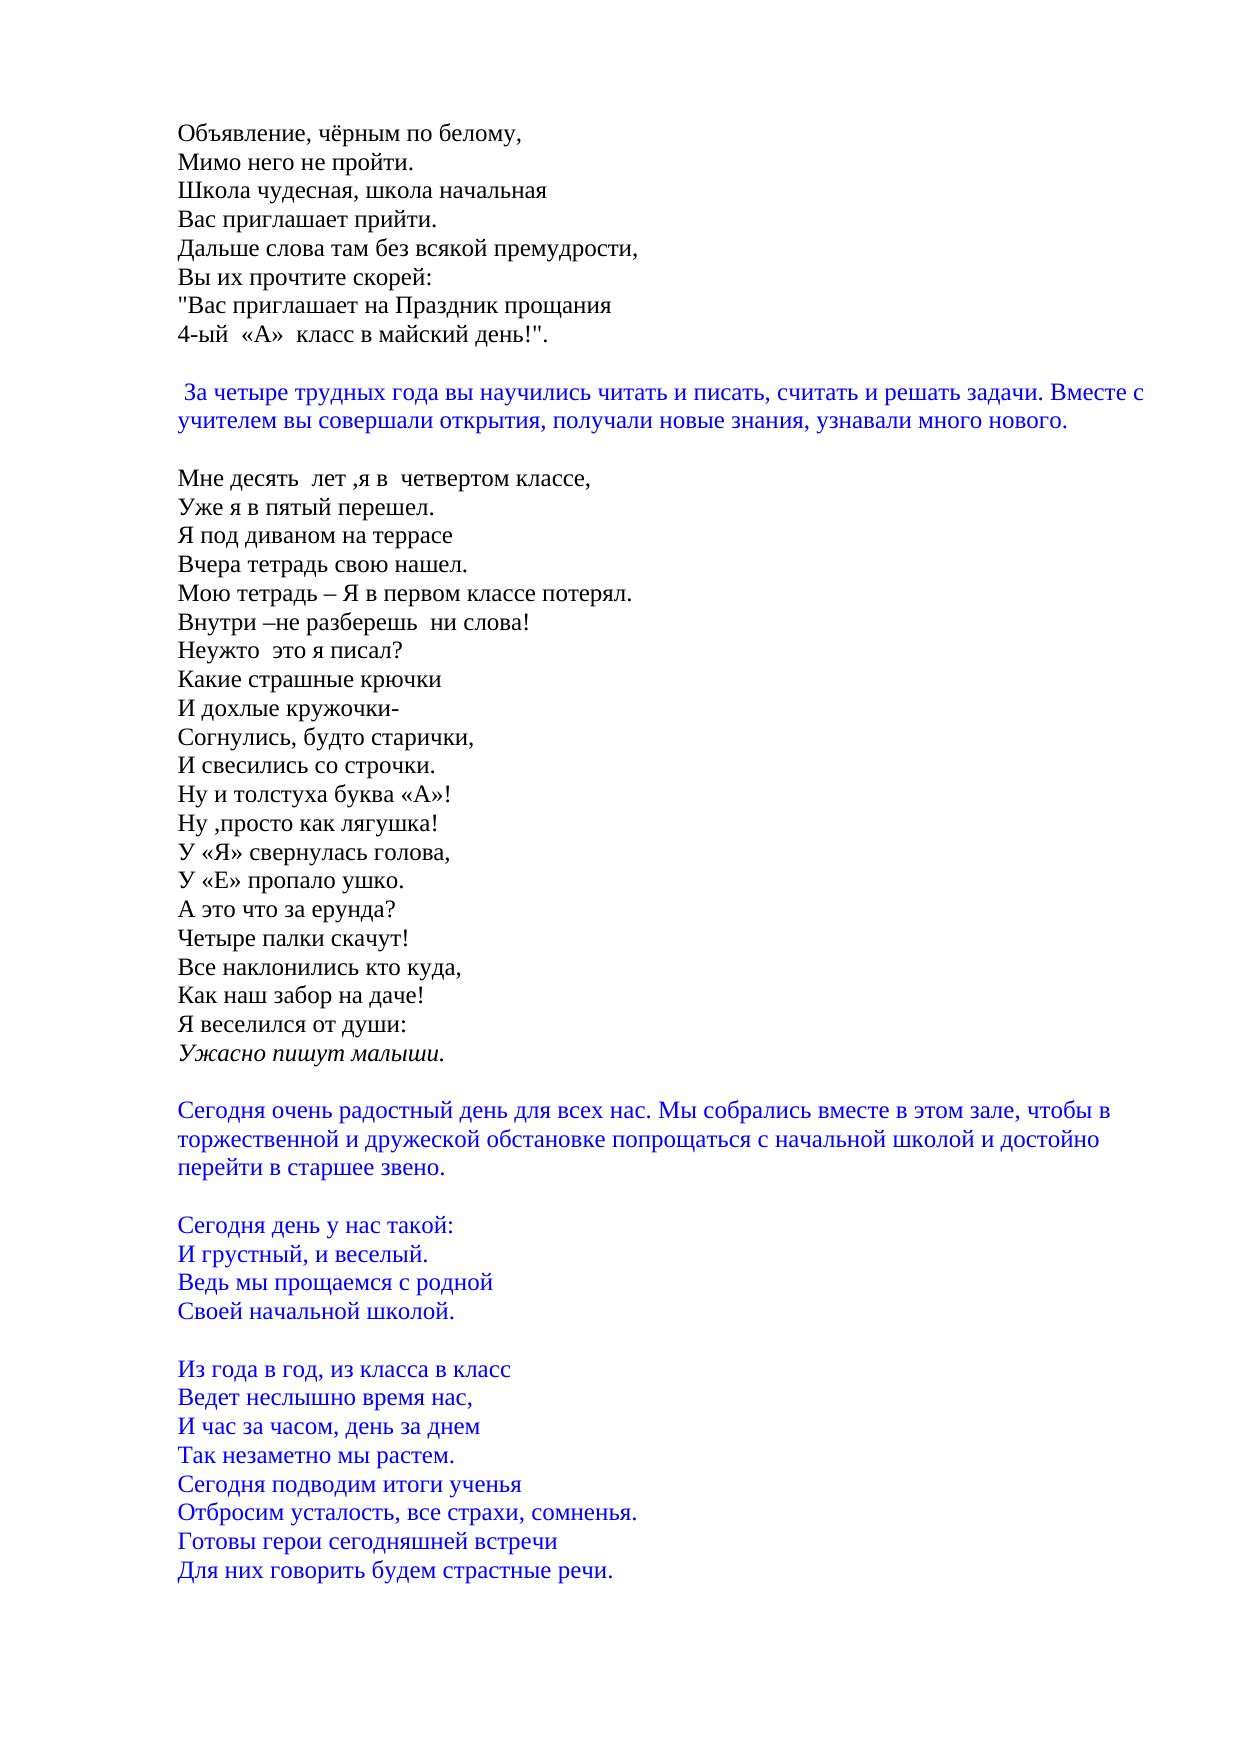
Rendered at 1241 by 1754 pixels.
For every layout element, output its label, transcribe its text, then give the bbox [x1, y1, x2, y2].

text А это что за ерунда? [177, 894, 1152, 923]
text Дальше слова там без всякой премудрости, [177, 233, 1152, 262]
text Уже я в пятый перешел. [177, 492, 1152, 521]
text Все наклонились кто куда, [177, 952, 1152, 981]
text Согнулись, будто старички, [177, 722, 1152, 751]
text И свесились со строчки. [177, 751, 1152, 779]
text Вчера тетрадь свою нашел. [177, 549, 1152, 578]
text Мне десять лет ,я в четвертом классе, [177, 463, 1152, 492]
text За четыре трудных года вы научились читать и писать, считать и решать задачи. Вместе с учителем вы совершали открытия, получали новые знания, узнавали много нового. [177, 377, 1152, 463]
text 4-ый «А» класс в майский день!". [177, 319, 1152, 348]
text Вы их прочтите скорей: [177, 262, 1152, 291]
text Неужто это я писал? [177, 636, 1152, 664]
text "Вас приглашает на Праздник прощания [177, 291, 1152, 319]
text Ну ,просто как лягушка! [177, 808, 1152, 837]
text И дохлые кружочки- [177, 693, 1152, 722]
text Вас приглашает прийти. [177, 204, 1152, 233]
text Внутри –не разберешь ни слова! [177, 607, 1152, 636]
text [177, 1095, 1152, 1612]
text Ну и толстуха буква «А»! [177, 779, 1152, 808]
text Ужасно пишут малыши. [177, 1038, 1152, 1095]
text Мою тетрадь – Я в первом классе потерял. [177, 578, 1152, 607]
text Четыре палки скачут! [177, 923, 1152, 952]
text Я веселился от души: [177, 1009, 1152, 1038]
text Как наш забор на даче! [177, 981, 1152, 1009]
text Мимо него не пройти. [177, 147, 1152, 176]
text Школа чудесная, школа начальная [177, 176, 1152, 204]
text Я под диваном на террасе [177, 521, 1152, 549]
text Объявление, чёрным по белому, [177, 118, 1152, 147]
text Какие страшные крючки [177, 664, 1152, 693]
text У «Е» пропало ушко. [177, 866, 1152, 894]
text У «Я» свернулась голова, [177, 837, 1152, 866]
